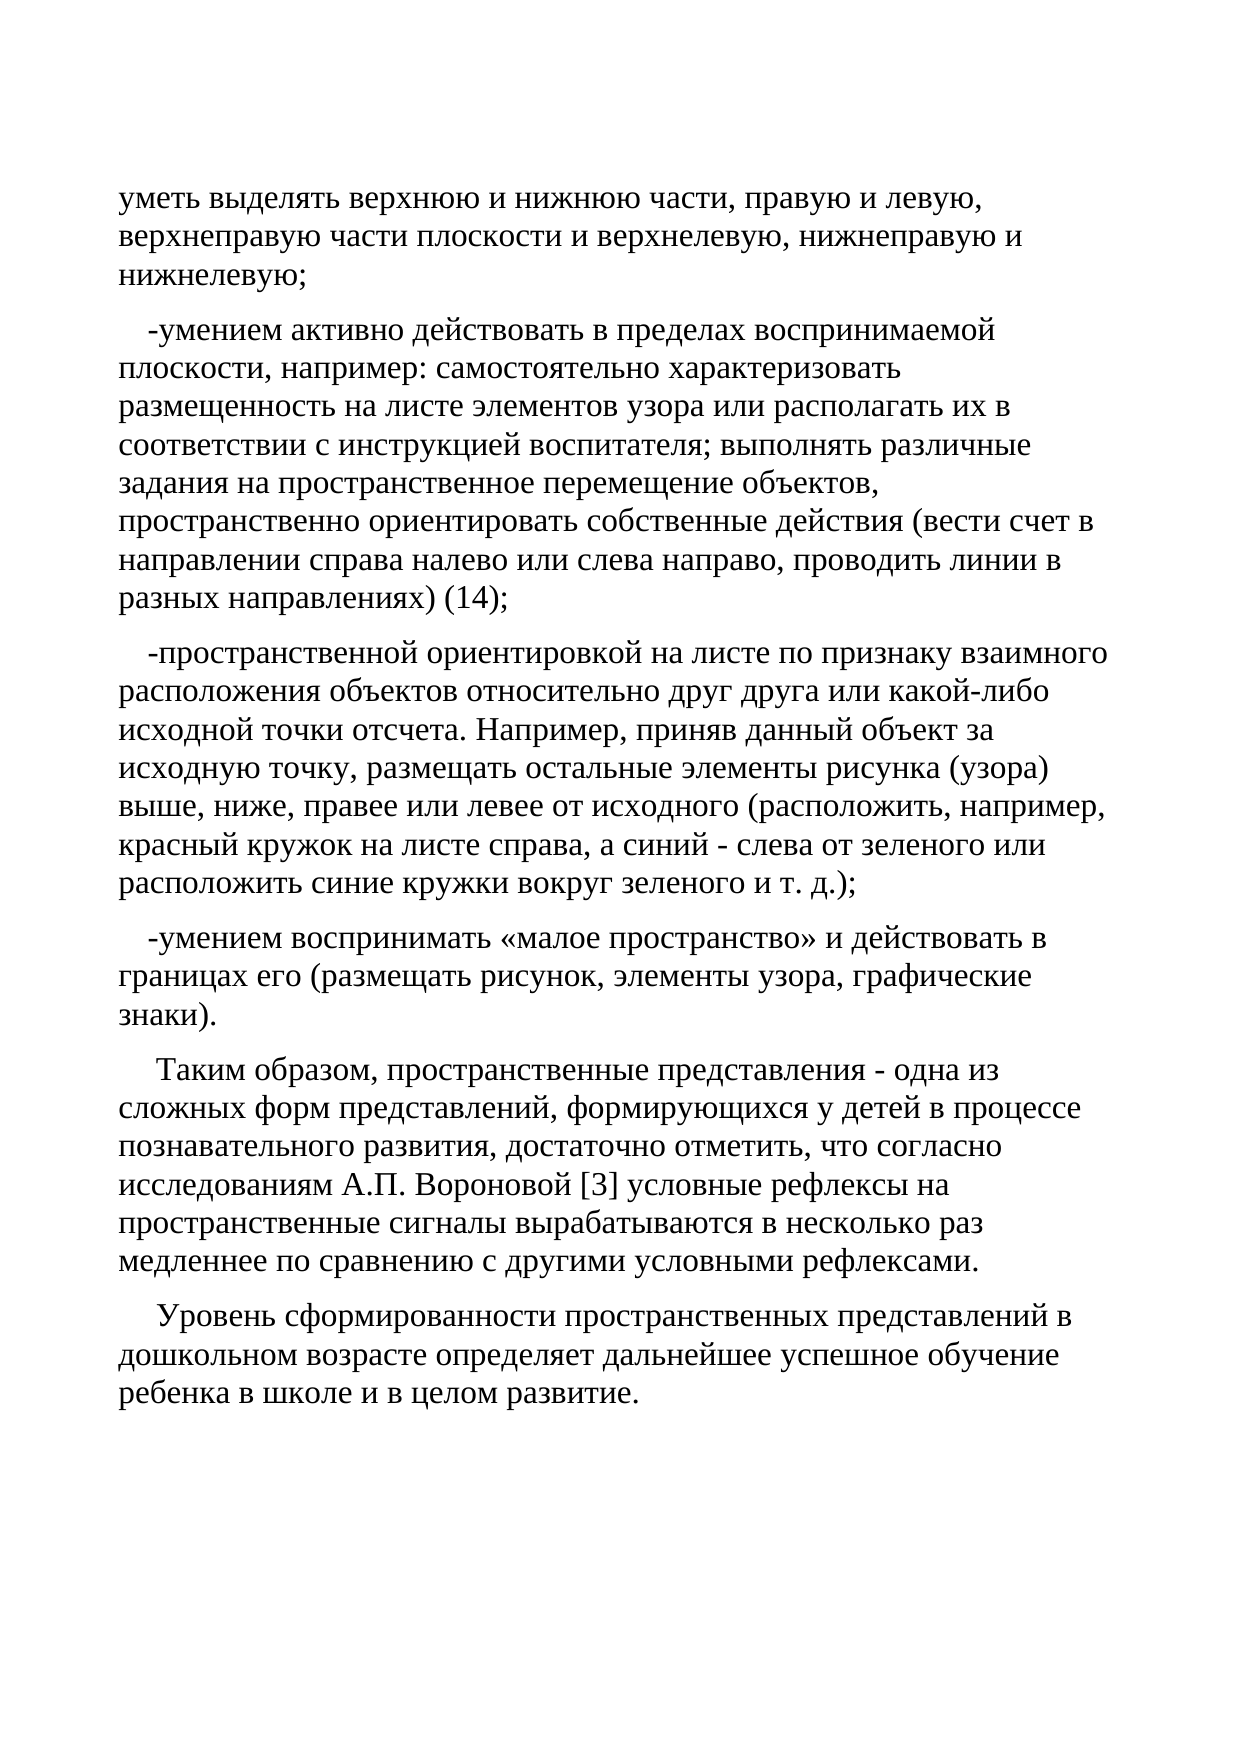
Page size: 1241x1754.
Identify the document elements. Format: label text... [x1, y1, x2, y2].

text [118, 177, 1122, 292]
text -умением воспринимать «малое пространство» и действовать в границах его (размещать рисунок, элементы узора, графические знаки). [118, 917, 1122, 1032]
text -умением активно действовать в пределах воспринимаемой плоскости, например: самостоятельно характеризовать размещенность на листе элементов узора или располагать их в соответствии с инструкцией воспитателя; выполнять различные задания на пространственное перемещение объектов, пространственно ориентировать собственные действия (вести счет в направлении справа налево или слева направо, проводить линии в разных направлениях) (14); [118, 309, 1122, 616]
text Таким образом, пространственные представления - одна из сложных форм представлений, формирующихся у детей в процессе познавательного развития, достаточно отметить, что согласно исследованиям А.П. Вороновой [3] условные рефлексы на пространственные сигналы вырабатываются в несколько раз медленнее по сравнению с другими условными рефлексами. [118, 1049, 1122, 1279]
text Уровень сформированности пространственных представлений в дошкольном возрасте определяет дальнейшее успешное обучение ребенка в школе и в целом развитие. [118, 1296, 1122, 1411]
text -пространственной ориентировкой на листе по признаку взаимного расположения объектов относительно друг друга или какой-либо исходной точки отсчета. Например, приняв данный объект за исходную точку, размещать остальные элементы рисунка (узора) выше, ниже, правее или левее от исходного (расположить, например, красный кружок на листе справа, а синий - слева от зеленого или расположить синие кружки вокруг зеленого и т. д.); [118, 632, 1122, 901]
